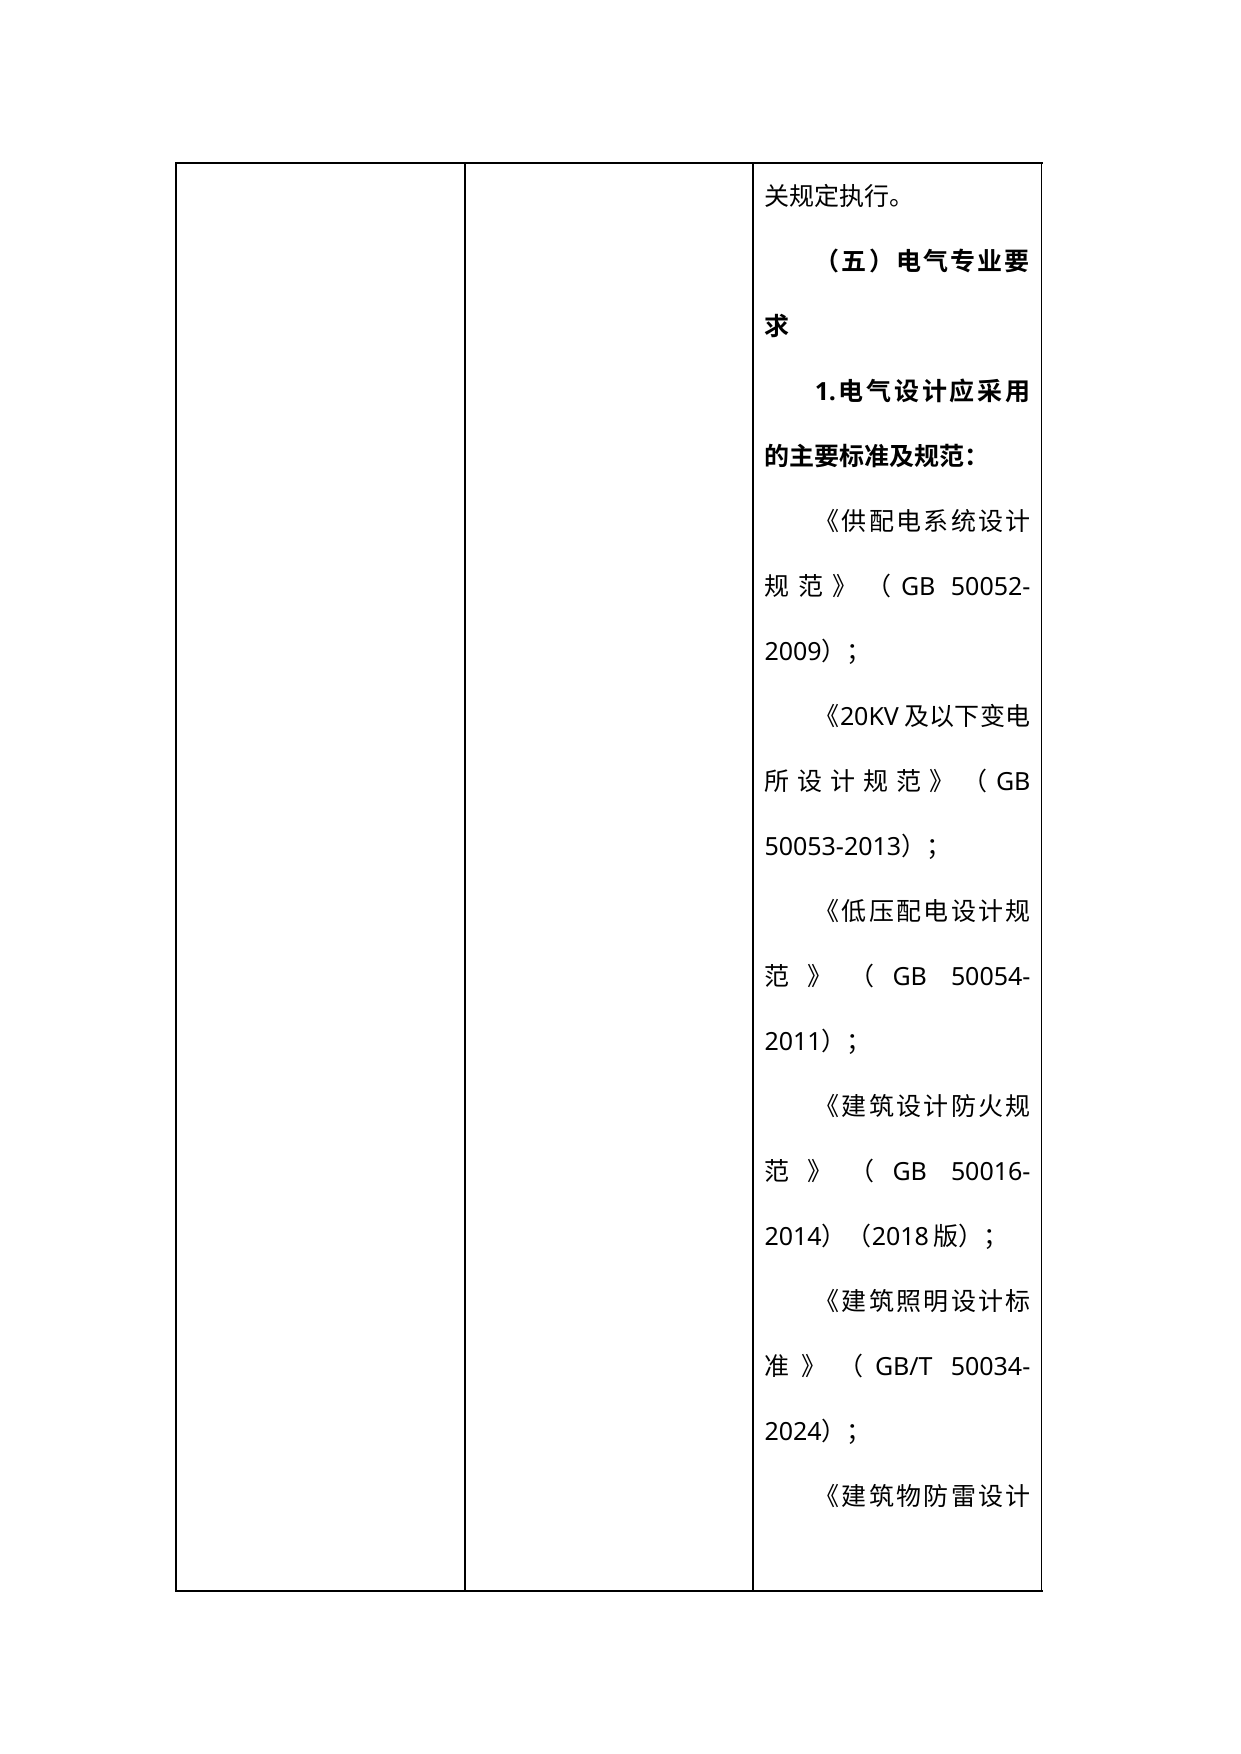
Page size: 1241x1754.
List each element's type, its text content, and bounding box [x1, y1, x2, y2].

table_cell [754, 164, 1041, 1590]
table_cell 1 [177, 164, 464, 1590]
table_cell [466, 164, 752, 1590]
